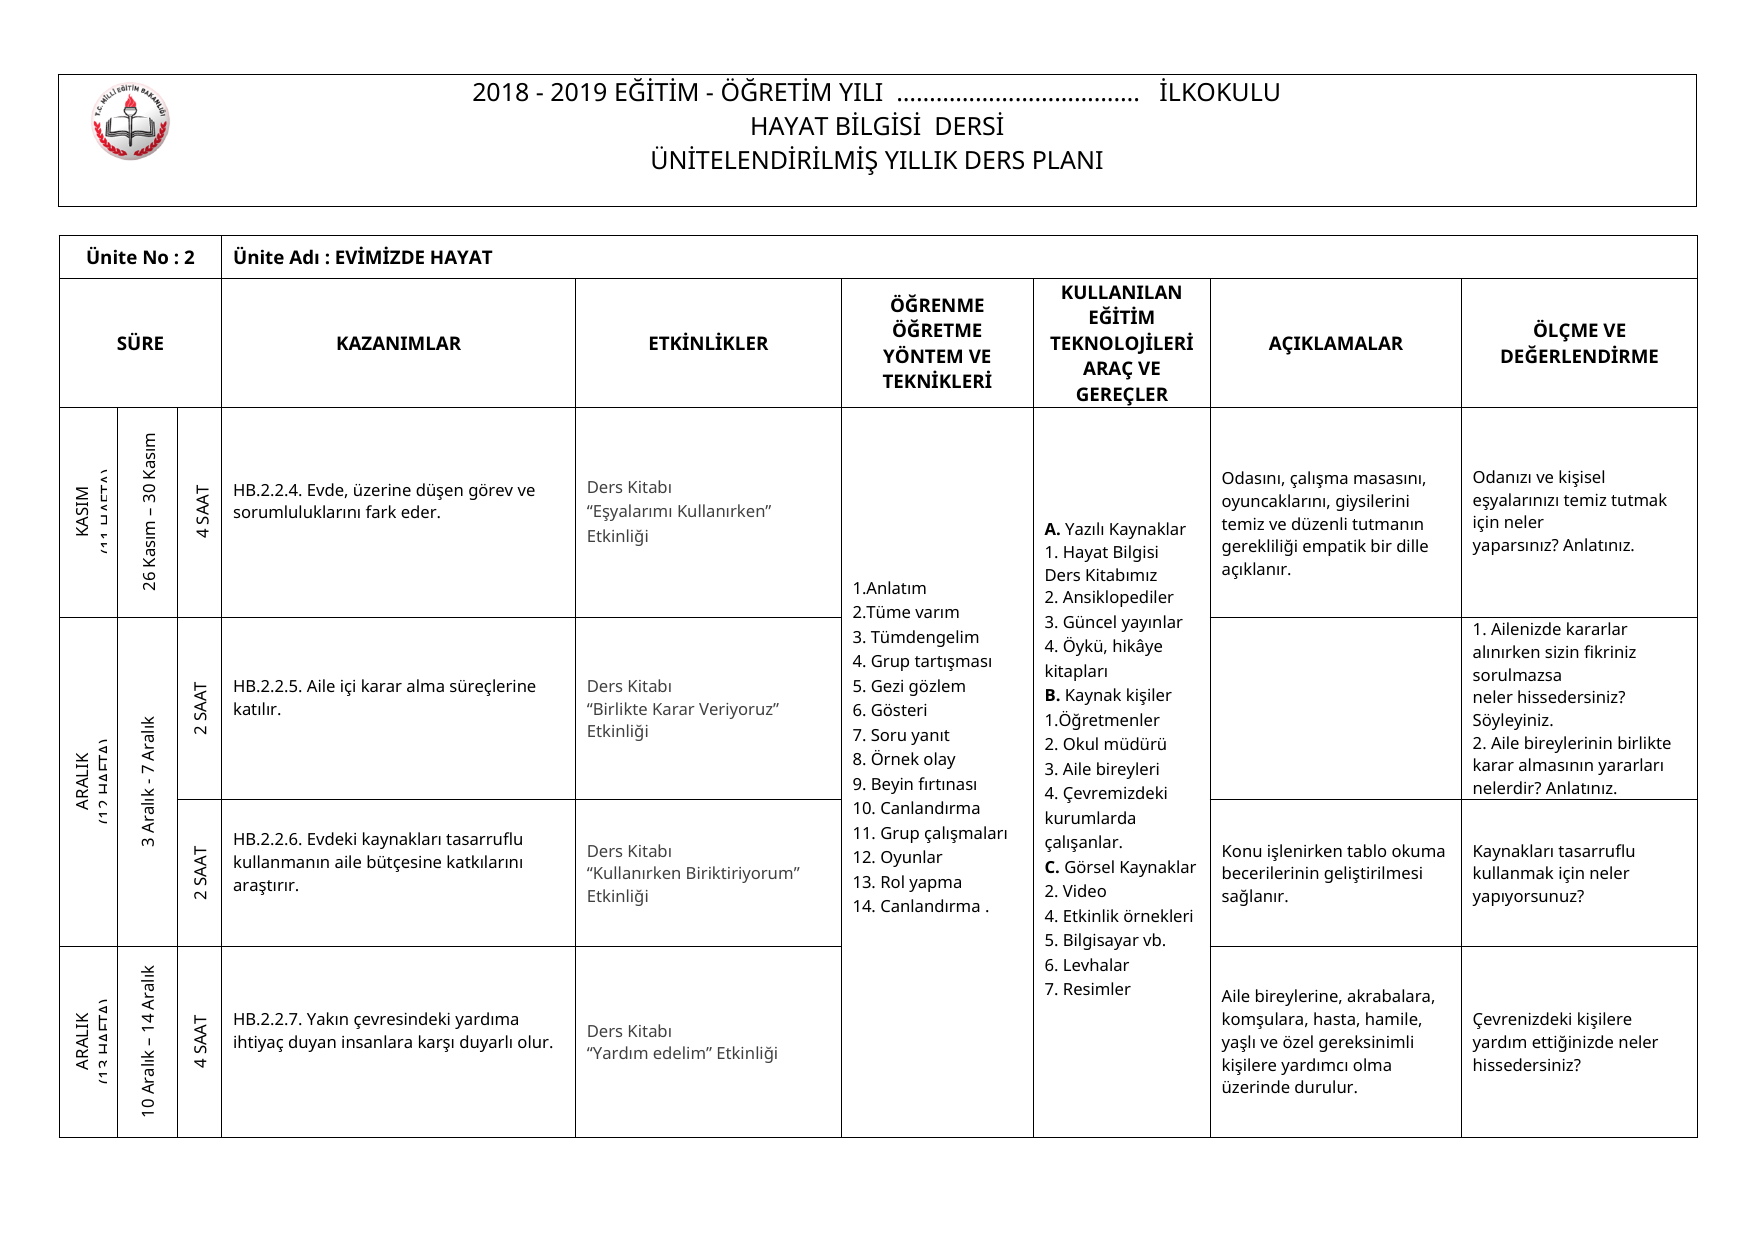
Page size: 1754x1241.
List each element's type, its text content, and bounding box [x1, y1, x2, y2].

picture [85, 77, 175, 167]
table_cell HB.2.2.5. Aile içi karar alma süreçlerine katılır. [222, 618, 575, 799]
table_cell ÖĞRENME ÖĞRETME YÖNTEM VE TEKNİKLERİ [842, 279, 1033, 407]
table_cell AÇIKLAMALAR [1211, 279, 1461, 407]
table_cell [1211, 618, 1461, 799]
table_cell SÜRE [60, 279, 221, 407]
table_cell Odasını, çalışma masasını, oyuncaklarını, giysilerini temiz ve düzenli tutmanın gerekliliği empatik bir dille açıklanır. [1211, 408, 1461, 617]
table_cell KAZANIMLAR [222, 279, 575, 407]
table_cell Kaynakları tasarruflu kullanmak için neler yapıyorsunuz? [1462, 800, 1697, 946]
table_cell KASIM (11.HAFTA) [60, 408, 117, 617]
table_cell Ders Kitabı “Kullanırken Biriktiriyorum” Etkinliği [576, 800, 841, 946]
table_cell Odanızı ve kişisel eşyalarınızı temiz tutmak için neler yaparsınız? Anlatınız. [1462, 408, 1697, 617]
table_cell ARALIK (12.HAFTA) [60, 618, 117, 946]
table_cell ÖLÇME VE DEĞERLENDİRME [1462, 279, 1697, 407]
table_cell 4 SAAT [178, 947, 221, 1137]
table_cell 26 Kasım – 30 Kasım [118, 408, 177, 617]
table_cell Aile bireylerine, akrabalara, komşulara, hasta, hamile, yaşlı ve özel gereksinimli kişilere yardımcı olma üzerinde durulur. [1211, 947, 1461, 1137]
table_cell Konu işlenirken tablo okuma becerilerinin geliştirilmesi sağlanır. [1211, 800, 1461, 946]
table_cell Ders Kitabı “Eşyalarımı Kullanırken” Etkinliği [576, 408, 841, 617]
table_cell 3 Aralık - 7 Aralık [118, 618, 177, 946]
table_cell 2 SAAT [178, 618, 221, 799]
table_cell HB.2.2.4. Evde, üzerine düşen görev ve sorumluluklarını fark eder. [222, 408, 575, 617]
table_cell 2 SAAT [178, 800, 221, 946]
table_cell Ders Kitabı “Birlikte Karar Veriyoruz” Etkinliği [576, 618, 841, 799]
table_cell HB.2.2.6. Evdeki kaynakları tasarruflu kullanmanın aile bütçesine katkılarını araştırır. [222, 800, 575, 946]
table_header Ünite No : 2 [60, 236, 221, 278]
table_cell 4 SAAT [178, 408, 221, 617]
table_cell ARALIK (13.HAFTA) [60, 947, 117, 1137]
table_cell 10 Aralık – 14 Aralık [118, 947, 177, 1137]
table_cell 1.Anlatım 2.Tüme varım 3. Tümdengelim 4. Grup tartışması 5. Gezi gözlem 6. Gösteri 7. Soru yanıt 8. Örnek olay 9. Beyin fırtınası 10. Canlandırma 11. Grup çalışmaları 12. Oyunlar 13. Rol yapma 14. Canlandırma . [842, 408, 1033, 1137]
table_header Ünite Adı : EVİMİZDE HAYAT [222, 236, 1697, 278]
table_cell Ders Kitabı “Yardım edelim” Etkinliği [576, 947, 841, 1137]
table_cell A. Yazılı Kaynaklar 1. Hayat Bilgisi Ders Kitabımız 2. Ansiklopediler 3. Güncel yayınlar 4. Öykü, hikâye kitapları B. Kaynak kişiler 1.Öğretmenler 2. Okul müdürü 3. Aile bireyleri 4. Çevremizdeki kurumlarda çalışanlar. C. Görsel Kaynaklar 2. Video 4. Etkinlik örnekleri 5. Bilgisayar vb. 6. Levhalar 7. Resimler [1034, 408, 1210, 1137]
table_cell Çevrenizdeki kişilere yardım ettiğinizde neler hissedersiniz? [1462, 947, 1697, 1137]
table_cell HB.2.2.7. Yakın çevresindeki yardıma ihtiyaç duyan insanlara karşı duyarlı olur. [222, 947, 575, 1137]
table_cell KULLANILAN EĞİTİM TEKNOLOJİLERİ ARAÇ VE GEREÇLER [1034, 279, 1210, 407]
table_cell ETKİNLİKLER [576, 279, 841, 407]
table_cell 1. Ailenizde kararlar alınırken sizin fikriniz sorulmazsa neler hissedersiniz? Söyleyiniz. 2. Aile bireylerinin birlikte karar almasının yararları nelerdir? Anlatınız. [1462, 618, 1697, 799]
